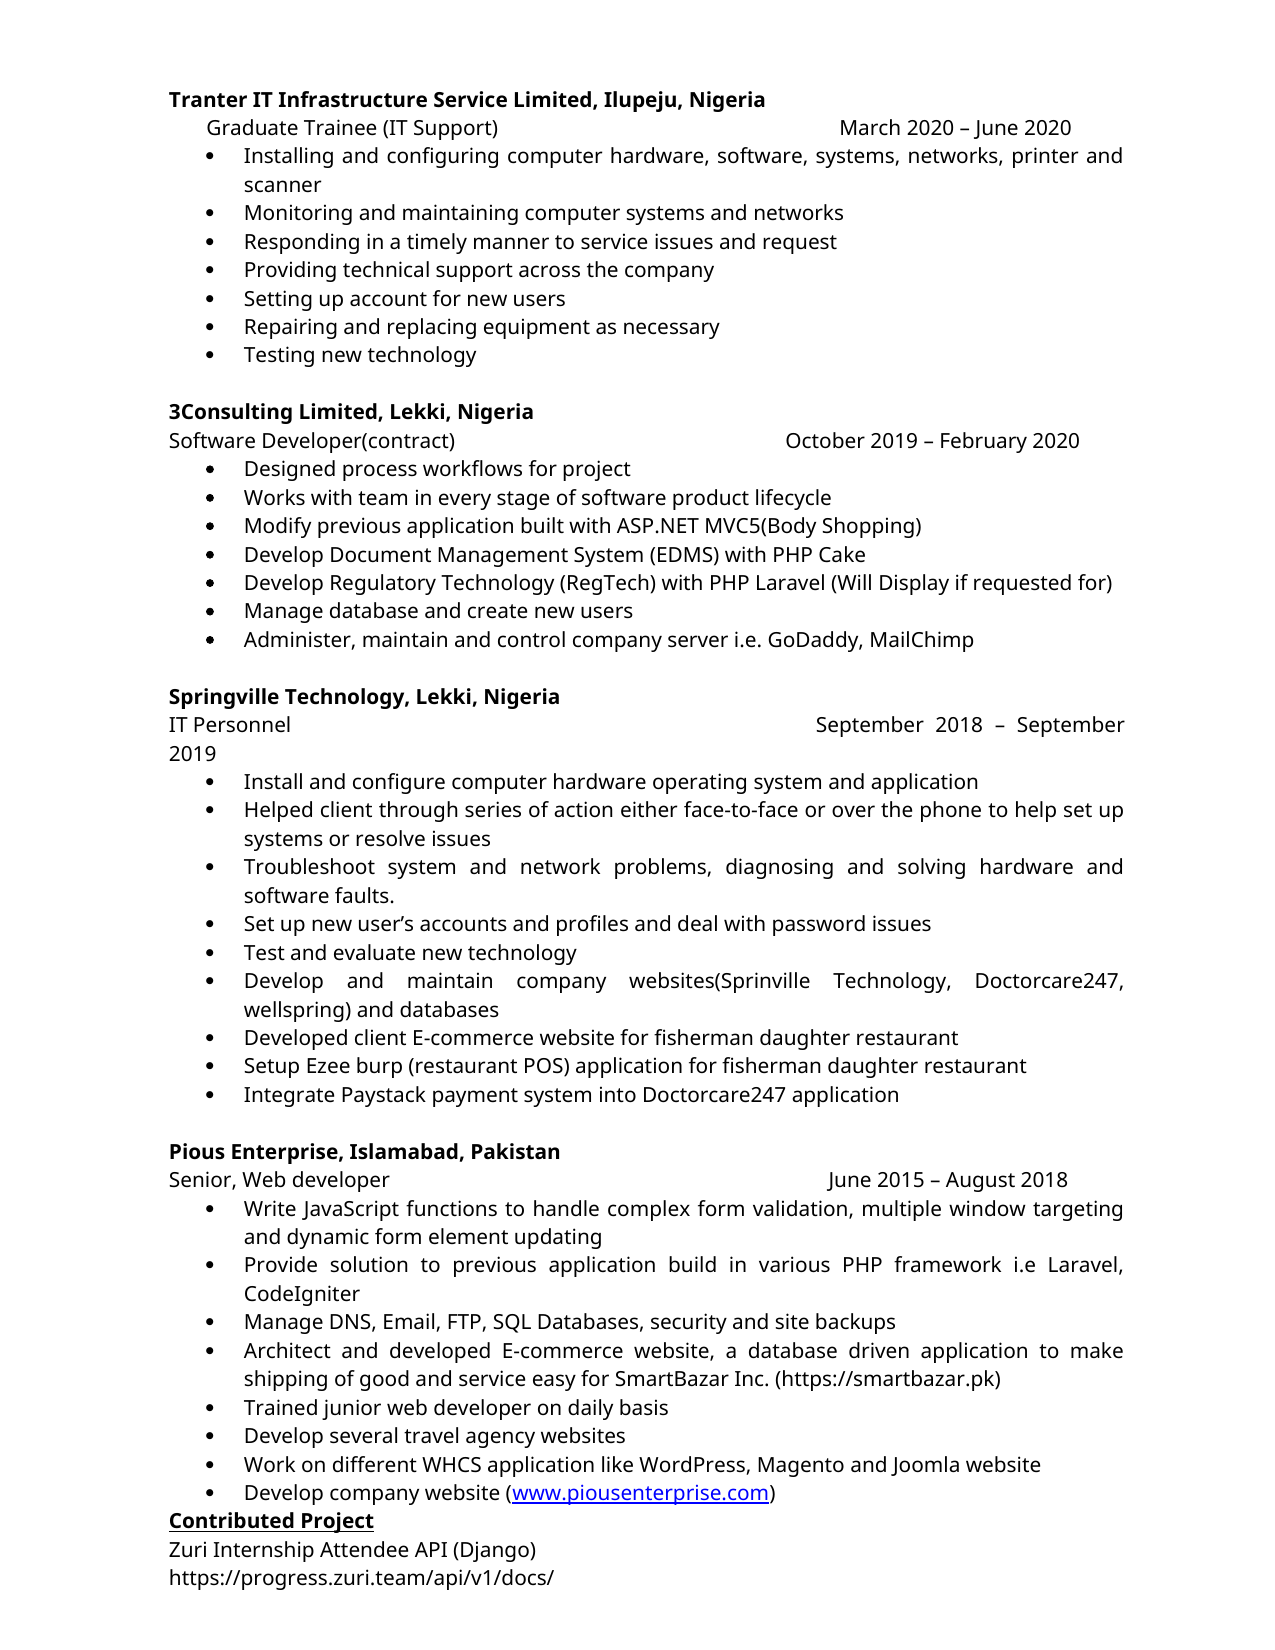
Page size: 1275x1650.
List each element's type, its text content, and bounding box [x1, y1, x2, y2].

list https://progress.zuri.team/api/v1/docs/ [169, 1563, 1125, 1592]
list Test and evaluate new technology [206, 938, 1125, 966]
list Repairing and replacing equipment as necessary [206, 312, 1125, 341]
list Responding in a timely manner to service issues and request [206, 227, 1125, 255]
list Develop Regulatory Technology (RegTech) with PHP Laravel (Will Display if requested for) [206, 568, 1125, 597]
list Trained junior web developer on daily basis [206, 1393, 1125, 1421]
list Developed client E-commerce website for fisherman daughter restaurant [206, 1023, 1125, 1052]
list Providing technical support across the company [206, 255, 1125, 284]
list Installing and configuring computer hardware, software, systems, networks, printer and scanner [206, 142, 1125, 198]
list Setup Ezee burp (restaurant POS) application for fisherman daughter restaurant [206, 1052, 1125, 1080]
list Develop company website (www.piousenterprise.com) [206, 1478, 1125, 1507]
list Designed process workflows for project [206, 454, 1125, 483]
list Works with team in every stage of software product lifecycle [206, 483, 1125, 511]
text 3Consulting Limited, Lekki, Nigeria [169, 397, 1125, 426]
text Pious Enterprise, Islamabad, Pakistan [169, 1137, 1125, 1165]
text Graduate Trainee (IT Support) March 2020 – June 2020 [206, 113, 1125, 142]
list Install and configure computer hardware operating system and application [206, 767, 1125, 796]
list Helped client through series of action either face-to-face or over the phone to help set up systems or resolve issues [206, 796, 1125, 852]
text Tranter IT Infrastructure Service Limited, Ilupeju, Nigeria [169, 85, 1125, 113]
list Work on different WHCS application like WordPress, Magento and Joomla website [206, 1450, 1125, 1478]
text Springville Technology, Lekki, Nigeria [169, 682, 1125, 710]
list Manage DNS, Email, FTP, SQL Databases, security and site backups [206, 1307, 1125, 1336]
list Manage database and create new users [206, 597, 1125, 625]
list Write JavaScript functions to handle complex form validation, multiple window targeting and dynamic form element updating [206, 1194, 1125, 1251]
list Contributed Project [169, 1507, 1125, 1535]
list Architect and developed E-commerce website, a database driven application to make shipping of good and service easy for SmartBazar Inc. (https://smartbazar.pk) [206, 1336, 1125, 1393]
list Administer, maintain and control company server i.e. GoDaddy, MailChimp [206, 625, 1125, 653]
text Software Developer(contract) October 2019 – February 2020 [169, 426, 1125, 454]
list Monitoring and maintaining computer systems and networks [206, 198, 1125, 227]
list Zuri Internship Attendee API (Django) [169, 1535, 1125, 1563]
list Develop and maintain company websites(Sprinville Technology, Doctorcare247, wellspring) and databases [206, 966, 1125, 1023]
list Setting up account for new users [206, 284, 1125, 312]
list Provide solution to previous application build in various PHP framework i.e Laravel, CodeIgniter [206, 1251, 1125, 1307]
list Develop several travel agency websites [206, 1421, 1125, 1450]
text Senior, Web developer June 2015 – August 2018 [169, 1165, 1125, 1194]
list Develop Document Management System (EDMS) with PHP Cake [206, 540, 1125, 568]
text IT Personnel September 2018 – September 2019 [169, 710, 1125, 767]
list Testing new technology [206, 341, 1125, 369]
list Integrate Paystack payment system into Doctorcare247 application [206, 1080, 1125, 1108]
list Modify previous application built with ASP.NET MVC5(Body Shopping) [206, 511, 1125, 540]
list Troubleshoot system and network problems, diagnosing and solving hardware and software faults. [206, 852, 1125, 909]
list Set up new user’s accounts and profiles and deal with password issues [206, 909, 1125, 938]
